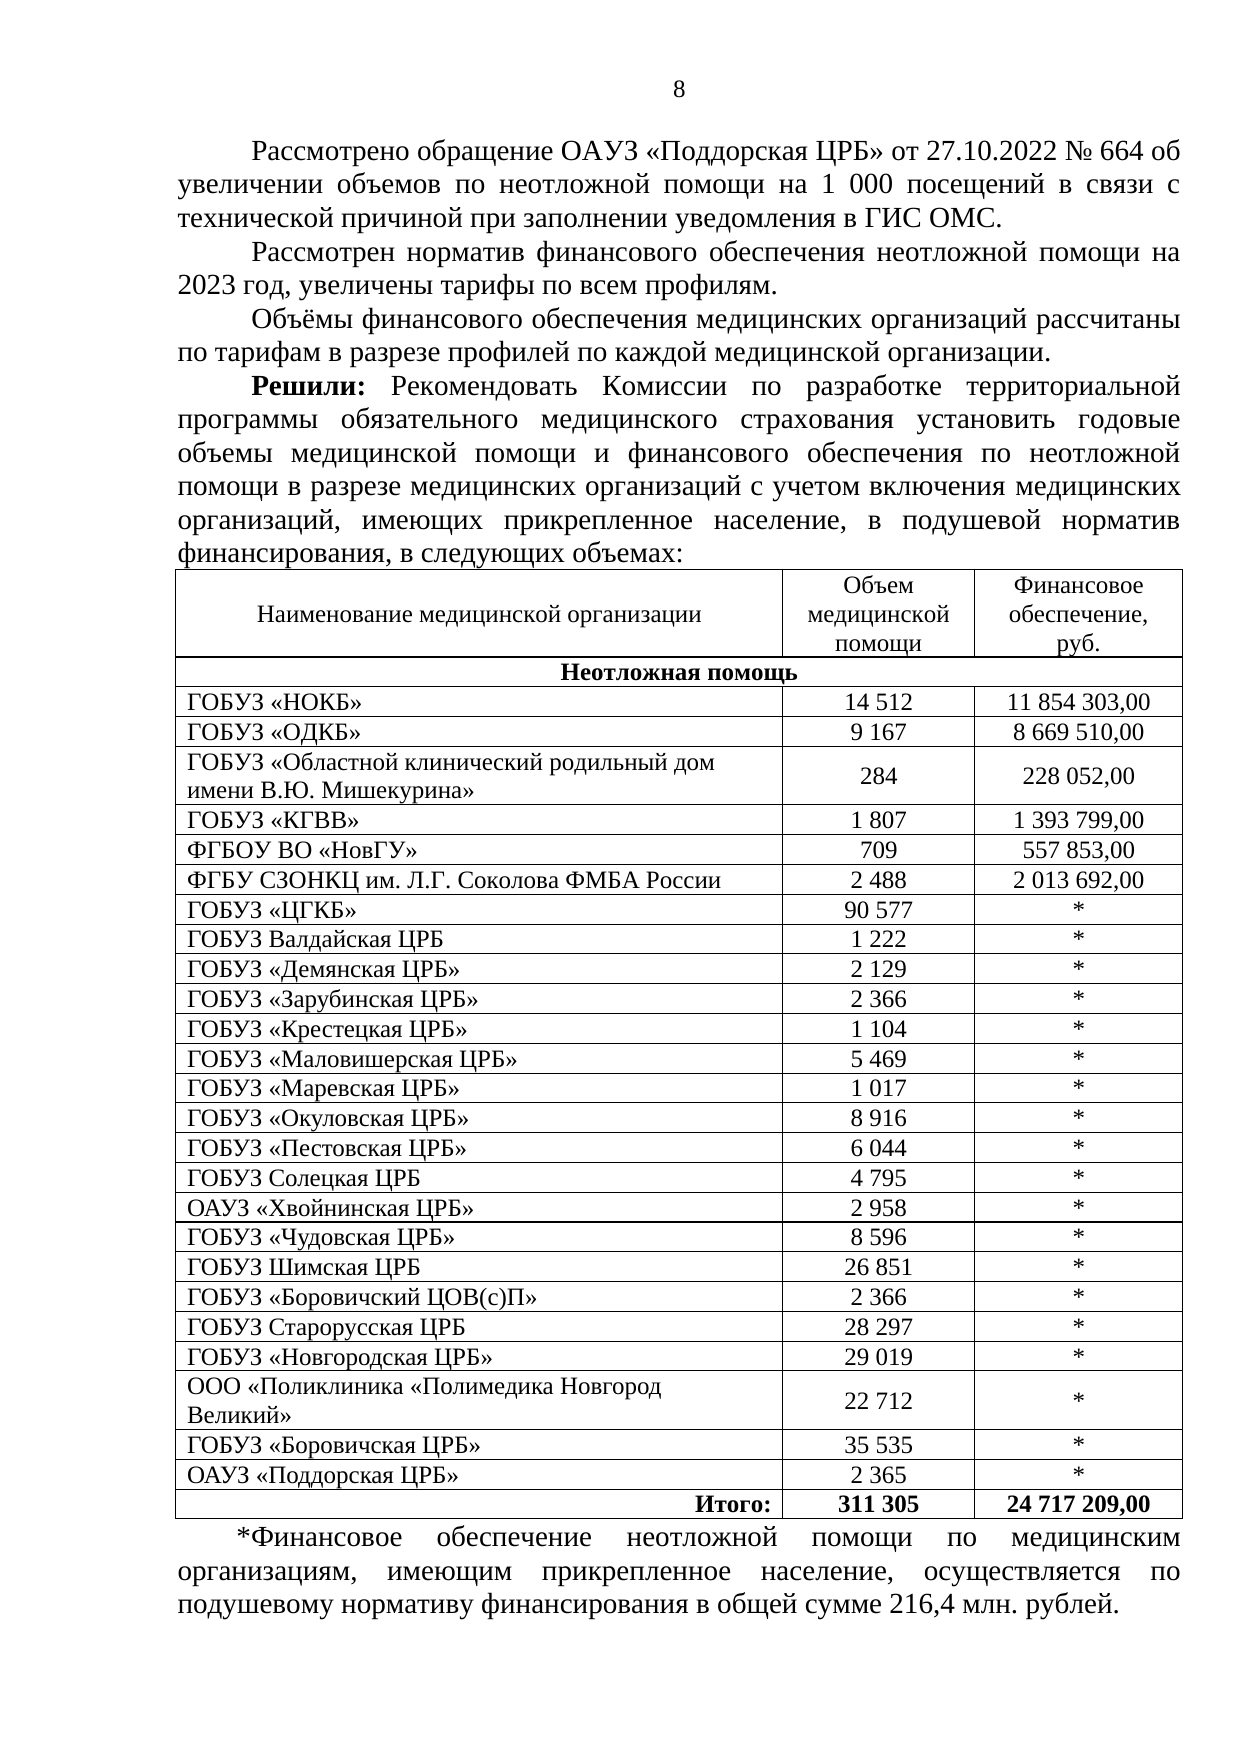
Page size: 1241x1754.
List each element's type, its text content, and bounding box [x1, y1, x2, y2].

table_cell ГОБУЗ «Чудовская ЦРБ» [176, 1223, 782, 1251]
table_cell ГОБУЗ «Маревская ЦРБ» [176, 1074, 782, 1102]
table_cell 8 669 510,00 [975, 717, 1182, 746]
table_cell 90 577 [783, 895, 974, 923]
table_cell Неотложная помощь [176, 658, 1182, 686]
list Рассмотрен норматив финансового обеспечения неотложной помощи на 2023 год, увеличены тарифы по всем профилям. [177, 234, 1181, 301]
table_cell ОАУЗ «Хвойнинская ЦРБ» [176, 1193, 782, 1221]
table_cell ГОБУЗ «Боровичская ЦРБ» [176, 1430, 782, 1459]
table_cell ГОБУЗ «Областной клинический родильный дом имени В.Ю. Мишекурина» [176, 747, 782, 804]
list *Финансовое обеспечение неотложной помощи по медицинским организациям, имеющим прикрепленное население, осуществляется по подушевому нормативу финансирования в общей сумме 216,4 млн. рублей. [177, 1519, 1181, 1620]
table_cell * [975, 1074, 1182, 1102]
table_cell * [975, 925, 1182, 953]
table_cell 6 044 [783, 1133, 974, 1162]
table_cell 29 019 [783, 1342, 974, 1370]
table_cell ООО «Поликлиника «Полимедика Новгород Великий» [176, 1371, 782, 1429]
table_cell * [975, 1014, 1182, 1043]
table_cell ГОБУЗ «Зарубинская ЦРБ» [176, 984, 782, 1013]
table_cell * [975, 984, 1182, 1013]
table_cell * [975, 1133, 1182, 1162]
table_cell 284 [783, 747, 974, 804]
table_cell 8 596 [783, 1223, 974, 1251]
table_cell 4 795 [783, 1163, 974, 1192]
table_cell ГОБУЗ Валдайская ЦРБ [176, 925, 782, 953]
table_cell ОАУЗ «Поддорская ЦРБ» [176, 1460, 782, 1488]
table_cell 228 052,00 [975, 747, 1182, 804]
table_cell ГОБУЗ «КГВВ» [176, 805, 782, 834]
table_cell 5 469 [783, 1044, 974, 1072]
table_cell * [975, 1163, 1182, 1192]
table_header Наименование медицинской организации [176, 570, 782, 656]
table_cell * [975, 954, 1182, 983]
table_cell 14 512 [783, 687, 974, 716]
table_cell 9 167 [783, 717, 974, 746]
table_cell ФГБУ СЗОНКЦ им. Л.Г. Соколова ФМБА России [176, 865, 782, 894]
table_cell * [975, 895, 1182, 923]
table_cell ГОБУЗ «Боровичский ЦОВ(с)П» [176, 1282, 782, 1311]
table_cell 26 851 [783, 1252, 974, 1281]
table_cell ГОБУЗ Старорусская ЦРБ [176, 1312, 782, 1341]
table_cell ГОБУЗ «НОКБ» [176, 687, 782, 716]
table_cell 22 712 [783, 1371, 974, 1429]
table_cell ФГБОУ ВО «НовГУ» [176, 835, 782, 864]
table_cell 35 535 [783, 1430, 974, 1459]
table_cell * [975, 1193, 1182, 1221]
table_cell ГОБУЗ «Пестовская ЦРБ» [176, 1133, 782, 1162]
table_cell * [975, 1430, 1182, 1459]
table_cell 311 305 [783, 1490, 974, 1518]
table_cell * [975, 1312, 1182, 1341]
table_cell 24 717 209,00 [975, 1490, 1182, 1518]
table_cell 2 013 692,00 [975, 865, 1182, 894]
table_cell * [975, 1460, 1182, 1488]
table_cell 1 104 [783, 1014, 974, 1043]
table_cell 2 365 [783, 1460, 974, 1488]
table_cell * [975, 1103, 1182, 1132]
table_cell 8 916 [783, 1103, 974, 1132]
list Рассмотрено обращение ОАУЗ «Поддорская ЦРБ» от 27.10.2022 № 664 об увеличении объемов по неотложной помощи на 1 000 посещений в связи с технической причиной при заполнении уведомления в ГИС ОМС. [177, 133, 1181, 234]
table_cell 2 129 [783, 954, 974, 983]
table_cell 2 366 [783, 984, 974, 1013]
table_cell ГОБУЗ Шимская ЦРБ [176, 1252, 782, 1281]
table_cell 28 297 [783, 1312, 974, 1341]
table_header Объем медицинской помощи [783, 570, 974, 656]
table_cell * [975, 1252, 1182, 1281]
table_cell ГОБУЗ «ЦГКБ» [176, 895, 782, 923]
table_header Финансовое обеспечение, руб. [975, 570, 1182, 656]
list Объёмы финансового обеспечения медицинских организаций рассчитаны по тарифам в разрезе профилей по каждой медицинской организации. [177, 301, 1181, 368]
table_cell ГОБУЗ «Демянская ЦРБ» [176, 954, 782, 983]
table_cell ГОБУЗ «Окуловская ЦРБ» [176, 1103, 782, 1132]
table_cell 1 807 [783, 805, 974, 834]
table_cell * [975, 1044, 1182, 1072]
table_cell * [975, 1342, 1182, 1370]
table_cell * [975, 1223, 1182, 1251]
table_cell 557 853,00 [975, 835, 1182, 864]
table_cell ГОБУЗ «ОДКБ» [176, 717, 782, 746]
table_cell 1 393 799,00 [975, 805, 1182, 834]
table_cell 11 854 303,00 [975, 687, 1182, 716]
table_cell 2 958 [783, 1193, 974, 1221]
table_cell Итого: [176, 1490, 782, 1518]
table_cell ГОБУЗ «Крестецкая ЦРБ» [176, 1014, 782, 1043]
table_cell * [975, 1282, 1182, 1311]
table_cell 709 [783, 835, 974, 864]
list Решили: Рекомендовать Комиссии по разработке территориальной программы обязательного медицинского страхования установить годовые объемы медицинской помощи и финансового обеспечения по неотложной помощи в разрезе медицинских организаций с учетом включения медицинских организаций, имеющих прикрепленное население, в подушевой норматив финансирования, в следующих объемах: [177, 368, 1181, 569]
table_cell 2 488 [783, 865, 974, 894]
table_cell * [975, 1371, 1182, 1429]
table_cell 1 017 [783, 1074, 974, 1102]
table_cell ГОБУЗ «Новгородская ЦРБ» [176, 1342, 782, 1370]
table_cell ГОБУЗ Солецкая ЦРБ [176, 1163, 782, 1192]
table_cell 1 222 [783, 925, 974, 953]
table_cell ГОБУЗ «Маловишерская ЦРБ» [176, 1044, 782, 1072]
table_cell 2 366 [783, 1282, 974, 1311]
